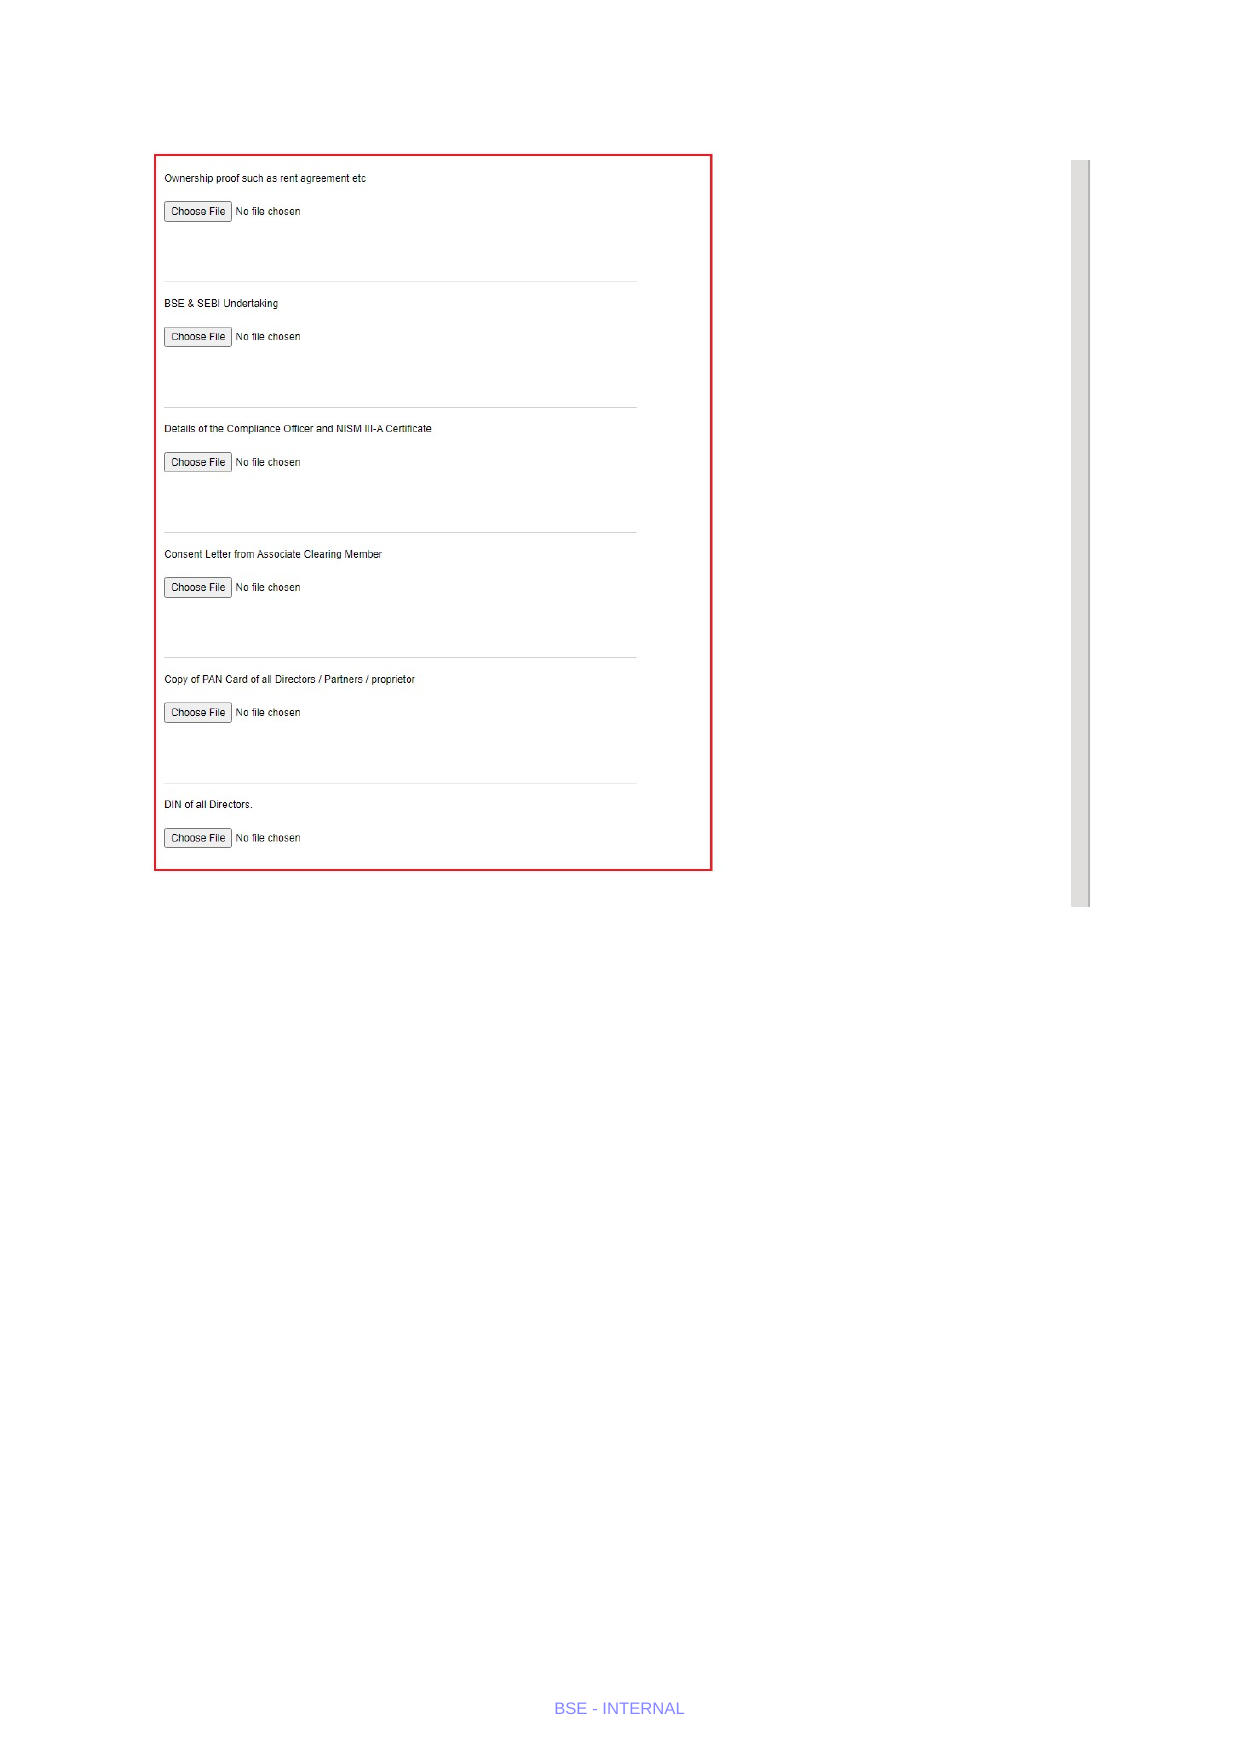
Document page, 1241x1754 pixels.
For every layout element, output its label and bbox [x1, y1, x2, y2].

picture [150, 150, 1091, 916]
